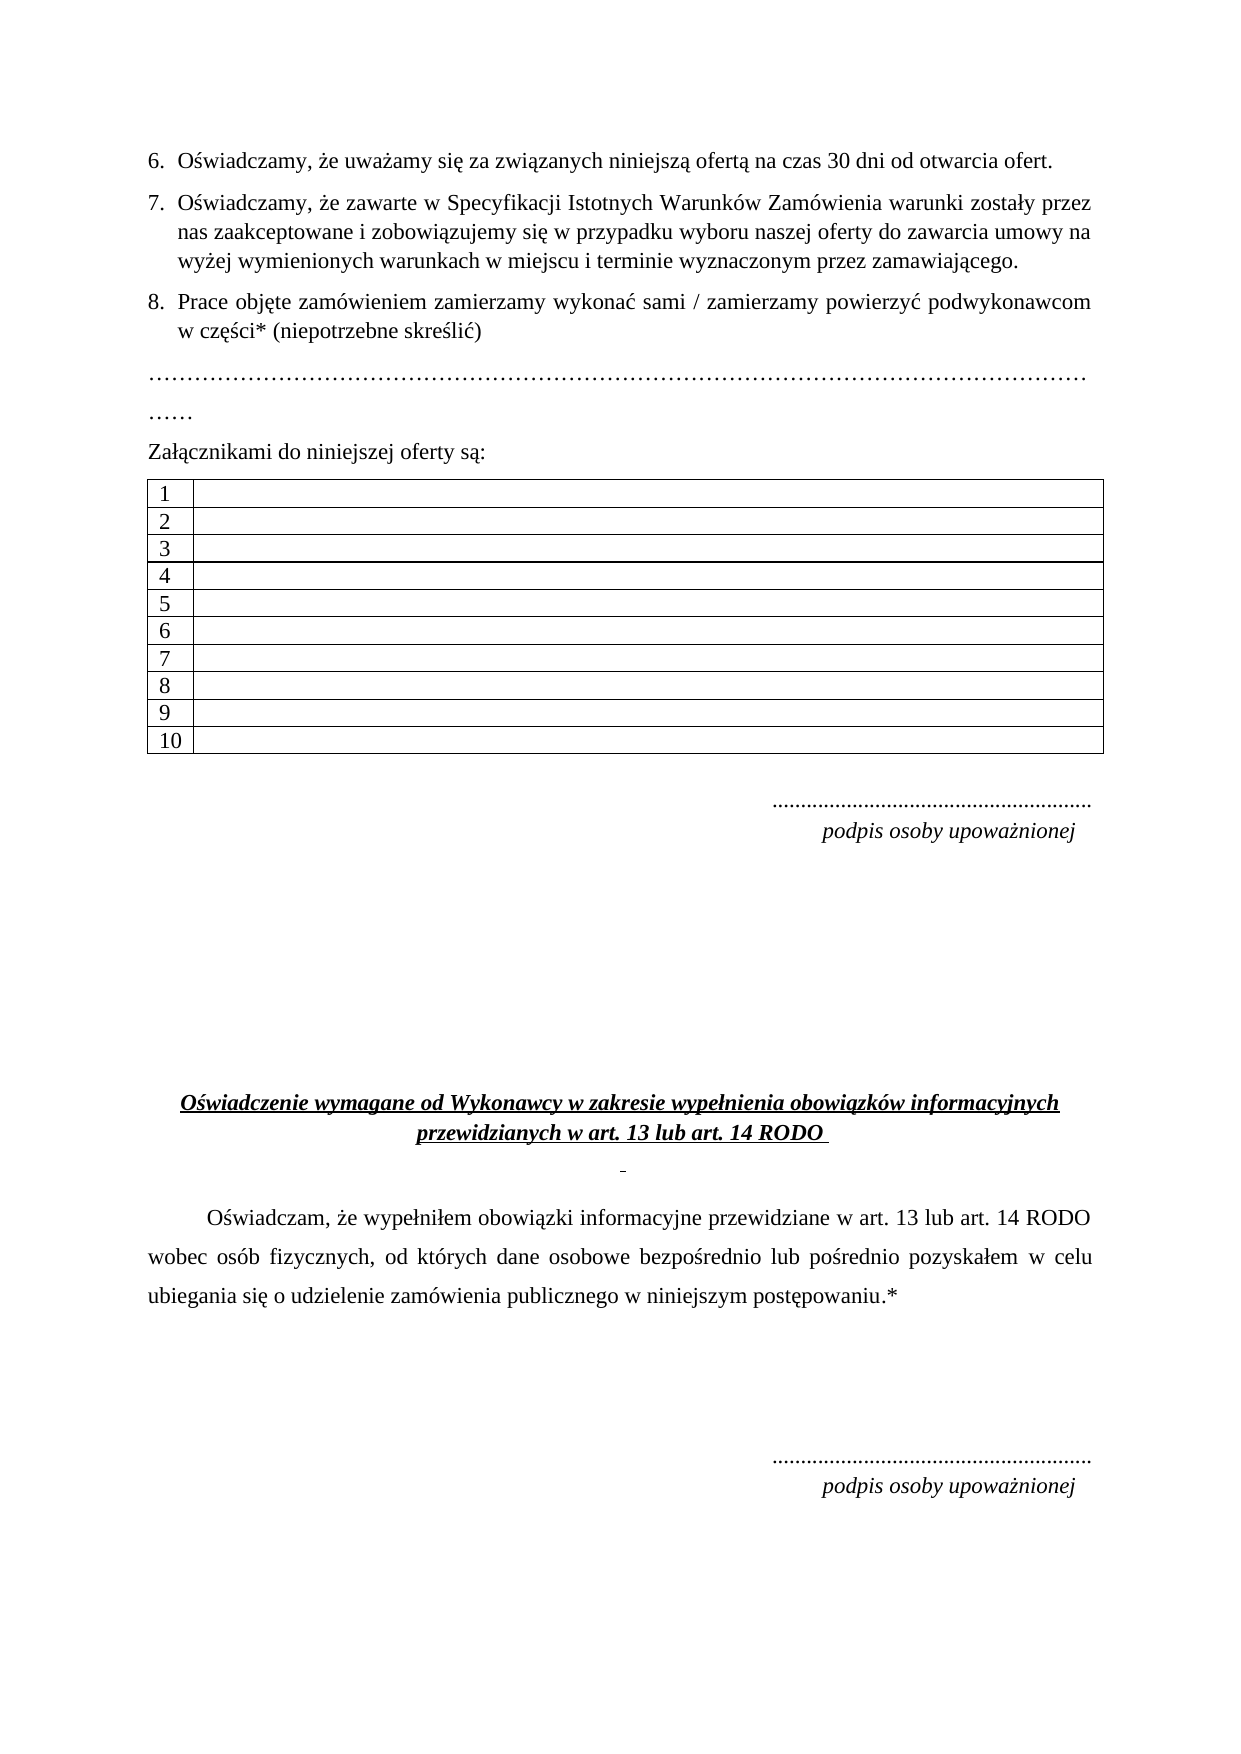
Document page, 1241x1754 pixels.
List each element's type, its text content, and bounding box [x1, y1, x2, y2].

text ........................................................ [148, 1442, 1093, 1468]
text Załącznikami do niniejszej oferty są: [148, 438, 1093, 464]
text podpis osoby upoważnionej [148, 817, 1093, 843]
text podpis osoby upoważnionej [148, 1472, 1093, 1498]
table_header 1 [148, 480, 193, 507]
text ………………………………………………………………………………………………………………… [148, 359, 1093, 425]
table_cell [194, 508, 1103, 534]
table_cell 2 [148, 508, 193, 534]
table_cell 8 [148, 672, 193, 698]
table_cell [194, 645, 1103, 671]
list Oświadczamy, że uważamy się za związanych niniejszą ofertą na czas 30 dni od otwarcia ofert. [148, 148, 1093, 174]
list Prace objęte zamówieniem zamierzamy wykonać sami / zamierzamy powierzyć podwykonawcom w części* (niepotrzebne skreślić) [148, 288, 1093, 344]
table_cell [194, 563, 1103, 589]
list Oświadczamy, że zawarte w Specyfikacji Istotnych Warunków Zamówienia warunki zostały przez nas zaakceptowane i zobowiązujemy się w przypadku wyboru naszej oferty do zawarcia umowy na wyżej wymienionych warunkach w miejscu i terminie wyznaczonym przez zamawiającego. [148, 189, 1093, 273]
table_cell 5 [148, 590, 193, 616]
table_cell [194, 727, 1103, 753]
table_cell 4 [148, 563, 193, 589]
text Oświadczenie wymagane od Wykonawcy w zakresie wypełnienia obowiązków informacyjnych przewidzianych w art. 13 lub art. 14 RODO [148, 1088, 1093, 1145]
table_cell 10 [148, 727, 193, 753]
text Oświadczam, że wypełniłem obowiązki informacyjne przewidziane w art. 13 lub art. 14 RODO wobec osób fizycznych, od których dane osobowe bezpośrednio lub pośrednio pozyskałem w celu ubiegania się o udzielenie zamówienia publicznego w niniejszym postępowaniu.* [148, 1203, 1093, 1309]
table_cell 9 [148, 700, 193, 726]
table_cell [194, 617, 1103, 644]
table_cell 7 [148, 645, 193, 671]
table_cell [194, 672, 1103, 698]
table_cell 6 [148, 617, 193, 644]
table_cell [194, 700, 1103, 726]
table_cell [194, 590, 1103, 616]
table_cell 3 [148, 535, 193, 561]
table_cell [194, 535, 1103, 561]
text ........................................................ [148, 786, 1093, 813]
table_header [194, 480, 1103, 507]
